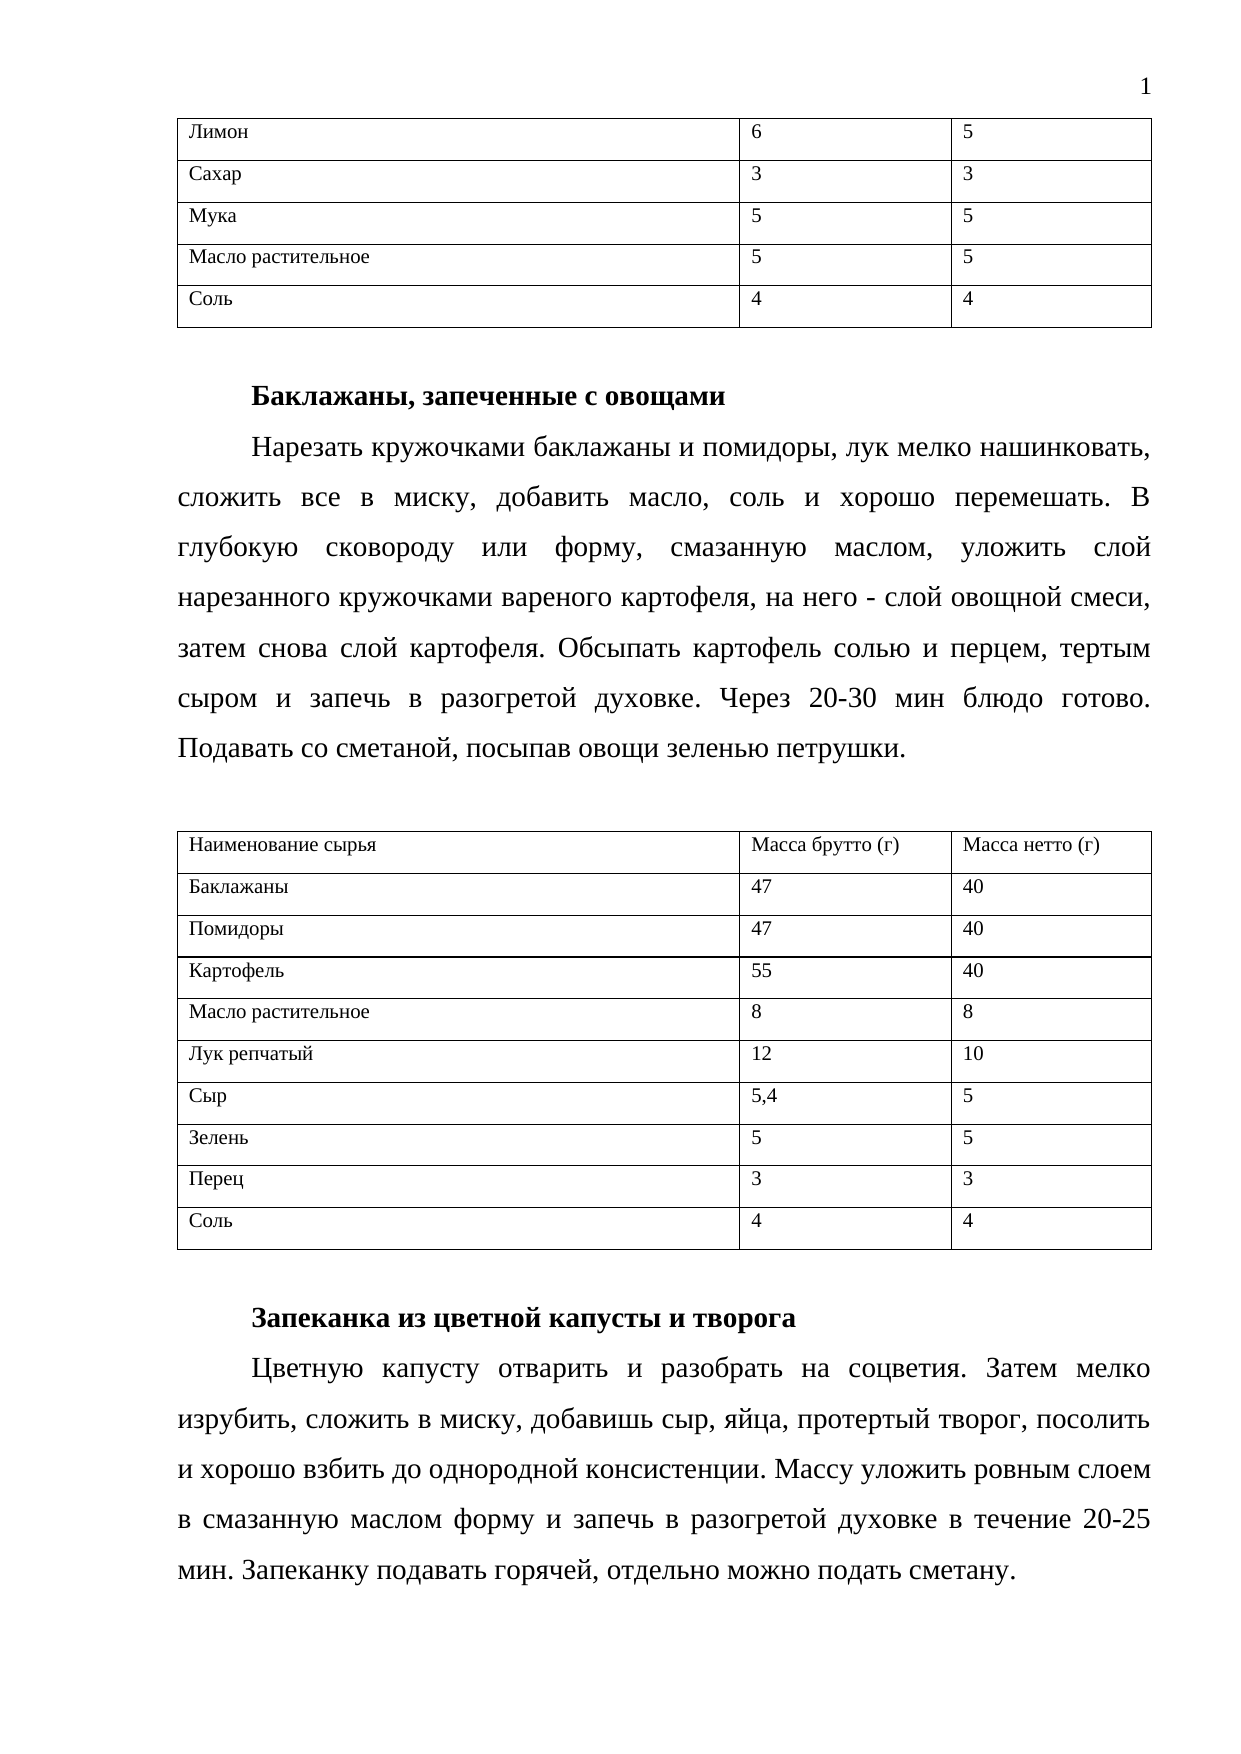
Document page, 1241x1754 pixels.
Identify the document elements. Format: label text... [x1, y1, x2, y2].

table_cell 55 [740, 958, 951, 998]
table_cell 5 [952, 245, 1151, 285]
table_cell Масло растительное [178, 999, 739, 1040]
table_cell 4 [740, 1208, 951, 1249]
table_cell 3 [740, 161, 951, 202]
table_cell 10 [952, 1041, 1151, 1082]
table_cell 5 [952, 203, 1151, 243]
table_header Масса брутто (г) [740, 832, 951, 873]
table_cell 47 [740, 916, 951, 956]
table_cell 5,4 [740, 1083, 951, 1123]
table_cell 3 [952, 1166, 1151, 1207]
table_cell 40 [952, 958, 1151, 998]
table_cell Мука [178, 203, 739, 243]
text Запеканка из цветной капусты и творога [177, 1300, 1152, 1334]
table_cell 8 [740, 999, 951, 1040]
text Баклажаны, запеченные с овощами [177, 378, 1152, 412]
table_cell Соль [178, 286, 739, 327]
table_cell 4 [952, 286, 1151, 327]
table_cell 40 [952, 916, 1151, 956]
table_header Наименование сырья [178, 832, 739, 873]
table_cell 3 [952, 161, 1151, 202]
table_cell 12 [740, 1041, 951, 1082]
table_cell 3 [740, 1166, 951, 1207]
table_cell 4 [740, 286, 951, 327]
table_cell Соль [178, 1208, 739, 1249]
table_cell Перец [178, 1166, 739, 1207]
table_cell Картофель [178, 958, 739, 998]
table_cell Зелень [178, 1125, 739, 1165]
table_cell 5 [952, 1083, 1151, 1123]
table_cell Помидоры [178, 916, 739, 956]
table_cell 47 [740, 874, 951, 915]
text Цветную капусту отварить и разобрать на соцветия. Затем мелко изрубить, сложить в миску, добавишь сыр, яйца, протертый творог, посолить и хорошо взбить до однородной консистенции. Массу уложить ровным слоем в смазанную маслом форму и запечь в разогретой духовке в течение 20-25 мин. Запеканку подавать горячей, отдельно можно подать сметану. [177, 1351, 1152, 1585]
table_cell 5 [952, 119, 1151, 160]
text Нарезать кружочками баклажаны и помидоры, лук мелко нашинковать, сложить все в миску, добавить масло, соль и хорошо перемешать. В глубокую сковороду или форму, смазанную маслом, уложить слой нарезанного кружочками вареного картофеля, на него - слой овощной смеси, затем снова слой картофеля. Обсыпать картофель солью и перцем, тертым сыром и запечь в разогретой духовке. Через 20-30 мин блюдо готово. Подавать со сметаной, посыпав овощи зеленью петрушки. [177, 429, 1152, 764]
table_cell 5 [952, 1125, 1151, 1165]
table_cell Сыр [178, 1083, 739, 1123]
table_cell 5 [740, 245, 951, 285]
table_cell 40 [952, 874, 1151, 915]
table_cell Лук репчатый [178, 1041, 739, 1082]
table_cell Лимон [178, 119, 739, 160]
table_cell Масло растительное [178, 245, 739, 285]
table_header Масса нетто (г) [952, 832, 1151, 873]
table_cell 4 [952, 1208, 1151, 1249]
table_cell Баклажаны [178, 874, 739, 915]
table_cell 5 [740, 203, 951, 243]
table_cell 5 [740, 1125, 951, 1165]
table_cell Сахар [178, 161, 739, 202]
table_cell 8 [952, 999, 1151, 1040]
table_cell 6 [740, 119, 951, 160]
